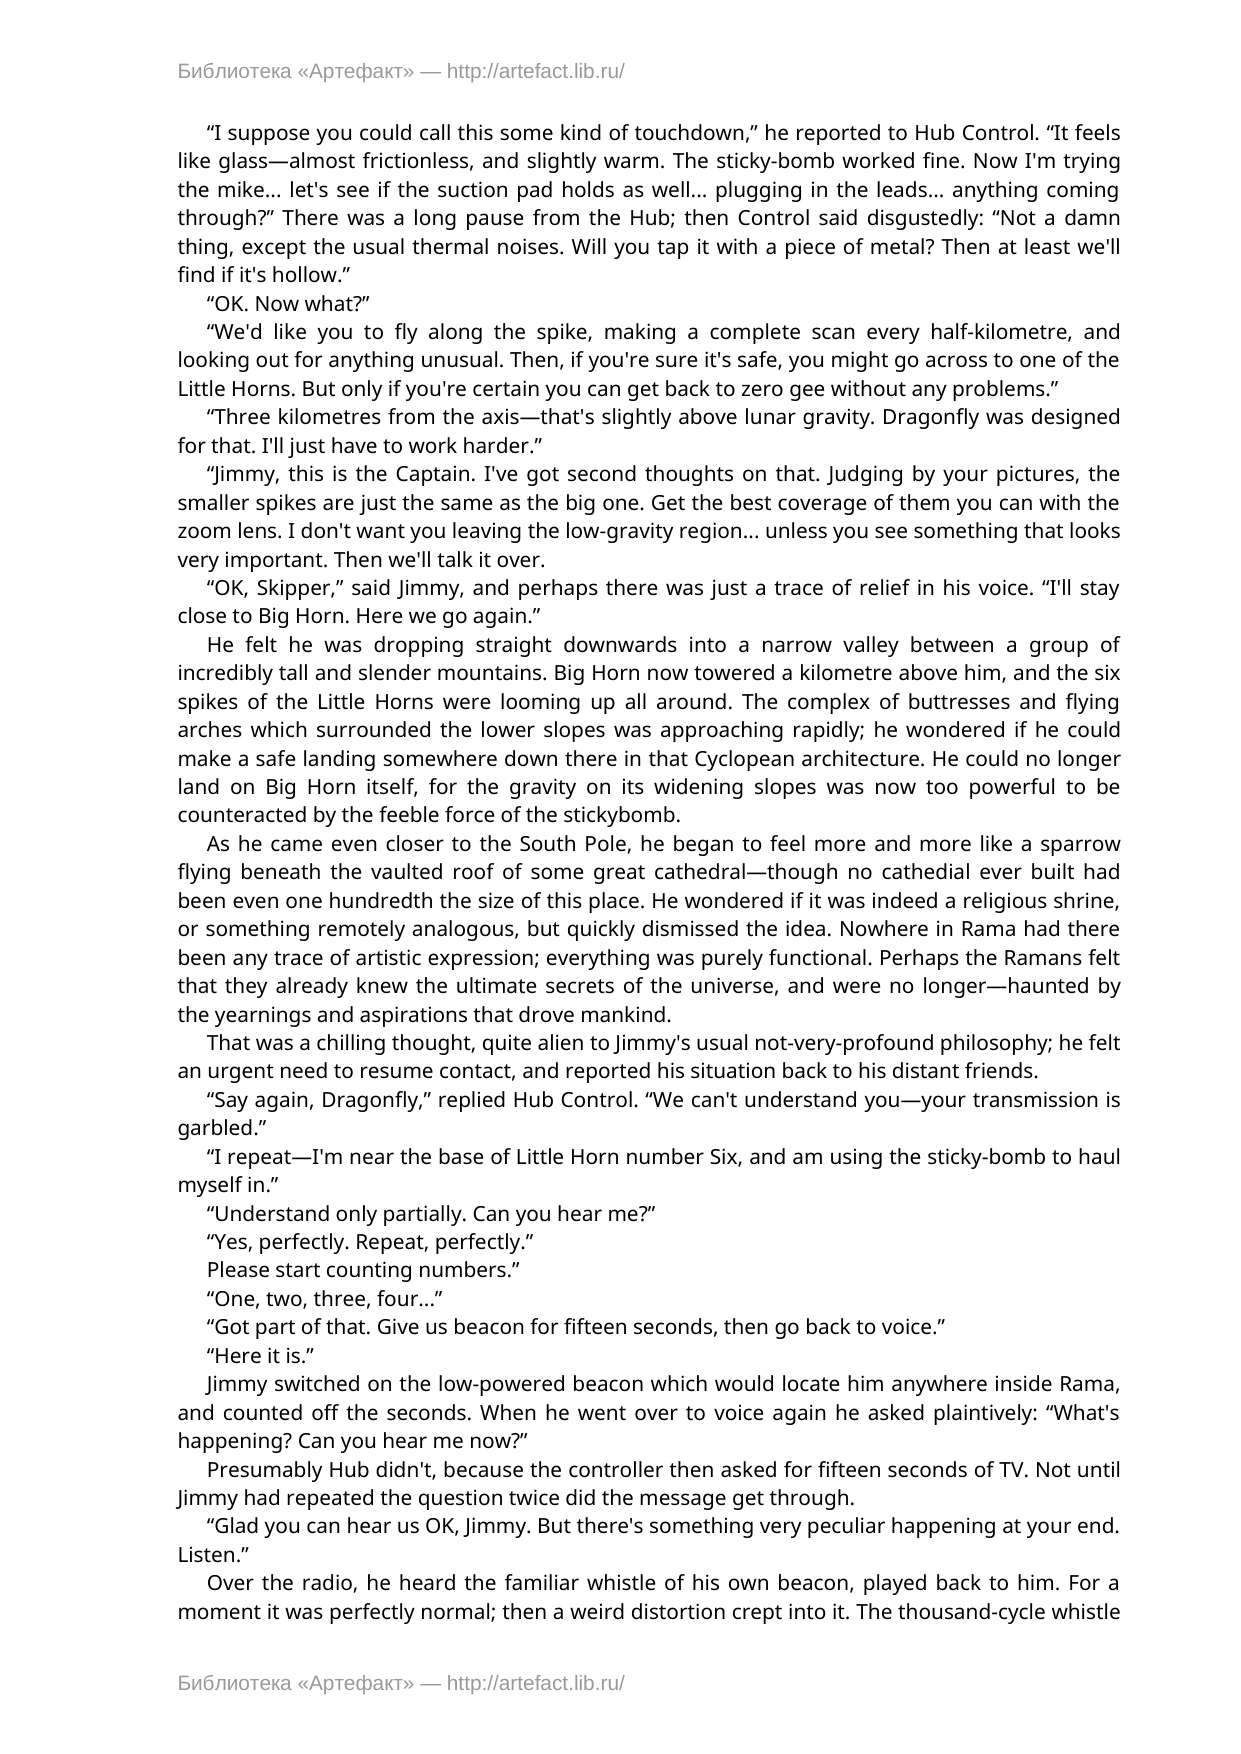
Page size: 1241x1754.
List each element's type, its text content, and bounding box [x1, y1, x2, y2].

text “Say again, Dragonfly,” replied Hub Control. “We can't understand you—your transmission is garbled.” [177, 1085, 1122, 1142]
text He felt he was dropping straight downwards into a narrow valley between a group of incredibly tall and slender mountains. Big Horn now towered a kilometre above him, and the six spikes of the Little Horns were looming up all around. The complex of buttresses and flying arches which surrounded the lower slopes was approaching rapidly; he wondered if he could make a safe landing somewhere down there in that Cyclopean architecture. He could no longer land on Big Horn itself, for the gravity on its widening slopes was now too powerful to be counteracted by the feeble force of the stickybomb. [177, 630, 1122, 829]
text “Glad you can hear us OK, Jimmy. But there's something very peculiar happening at your end. Listen.” [177, 1512, 1122, 1568]
text “I repeat—I'm near the base of Little Horn number Six, and am using the sticky-bomb to haul myself in.” [177, 1142, 1122, 1199]
text “OK, Skipper,” said Jimmy, and perhaps there was just a trace of relief in his voice. “I'll stay close to Big Horn. Here we go again.” [177, 573, 1122, 630]
text As he came even closer to the South Pole, he began to feel more and more like a sparrow flying beneath the vaulted roof of some great cathedral—though no cathedial ever built had been even one hundredth the size of this place. He wondered if it was indeed a religious shrine, or something remotely analogous, but quickly dismissed the idea. Nowhere in Rama had there been any trace of artistic expression; everything was purely functional. Perhaps the Ramans felt that they already knew the ultimate secrets of the universe, and were no longer—haunted by the yearnings and aspirations that drove mankind. [177, 829, 1122, 1028]
text “I suppose you could call this some kind of touchdown,” he reported to Hub Control. “It feels like glass—almost frictionless, and slightly warm. The sticky-bomb worked fine. Now I'm trying the mike... let's see if the suction pad holds as well... plugging in the leads... anything coming through?” There was a long pause from the Hub; then Control said disgustedly: “Not a damn thing, except the usual thermal noises. Will you tap it with a piece of metal? Then at least we'll find if it's hollow.” [177, 118, 1122, 289]
text “We'd like you to fly along the spike, making a complete scan every half-kilometre, and looking out for anything unusual. Then, if you're sure it's safe, you might go across to one of the Little Horns. But only if you're certain you can get back to zero gee without any problems.” [177, 317, 1122, 402]
text Please start counting numbers.” [177, 1256, 1122, 1284]
text “Here it is.” [177, 1341, 1122, 1369]
text “Jimmy, this is the Captain. I've got second thoughts on that. Judging by your pictures, the smaller spikes are just the same as the big one. Get the best coverage of them you can with the zoom lens. I don't want you leaving the low-gravity region... unless you see something that looks very important. Then we'll talk it over. [177, 459, 1122, 573]
text “Got part of that. Give us beacon for fifteen seconds, then go back to voice.” [177, 1312, 1122, 1341]
text “Understand only partially. Can you hear me?” [177, 1199, 1122, 1227]
text Presumably Hub didn't, because the controller then asked for fifteen seconds of TV. Not until Jimmy had repeated the question twice did the message get through. [177, 1455, 1122, 1512]
text Jimmy switched on the low-powered beacon which would locate him anywhere inside Rama, and counted off the seconds. When he went over to voice again he asked plaintively: “What's happening? Can you hear me now?” [177, 1369, 1122, 1455]
text “Three kilometres from the axis—that's slightly above lunar gravity. Dragonfly was designed for that. I'll just have to work harder.” [177, 402, 1122, 459]
text That was a chilling thought, quite alien to Jimmy's usual not-very-profound philosophy; he felt an urgent need to resume contact, and reported his situation back to his distant friends. [177, 1028, 1122, 1085]
text “OK. Now what?” [177, 289, 1122, 317]
text “Yes, perfectly. Repeat, perfectly.” [177, 1227, 1122, 1256]
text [177, 1568, 1122, 1625]
text “One, two, three, four...” [177, 1284, 1122, 1312]
